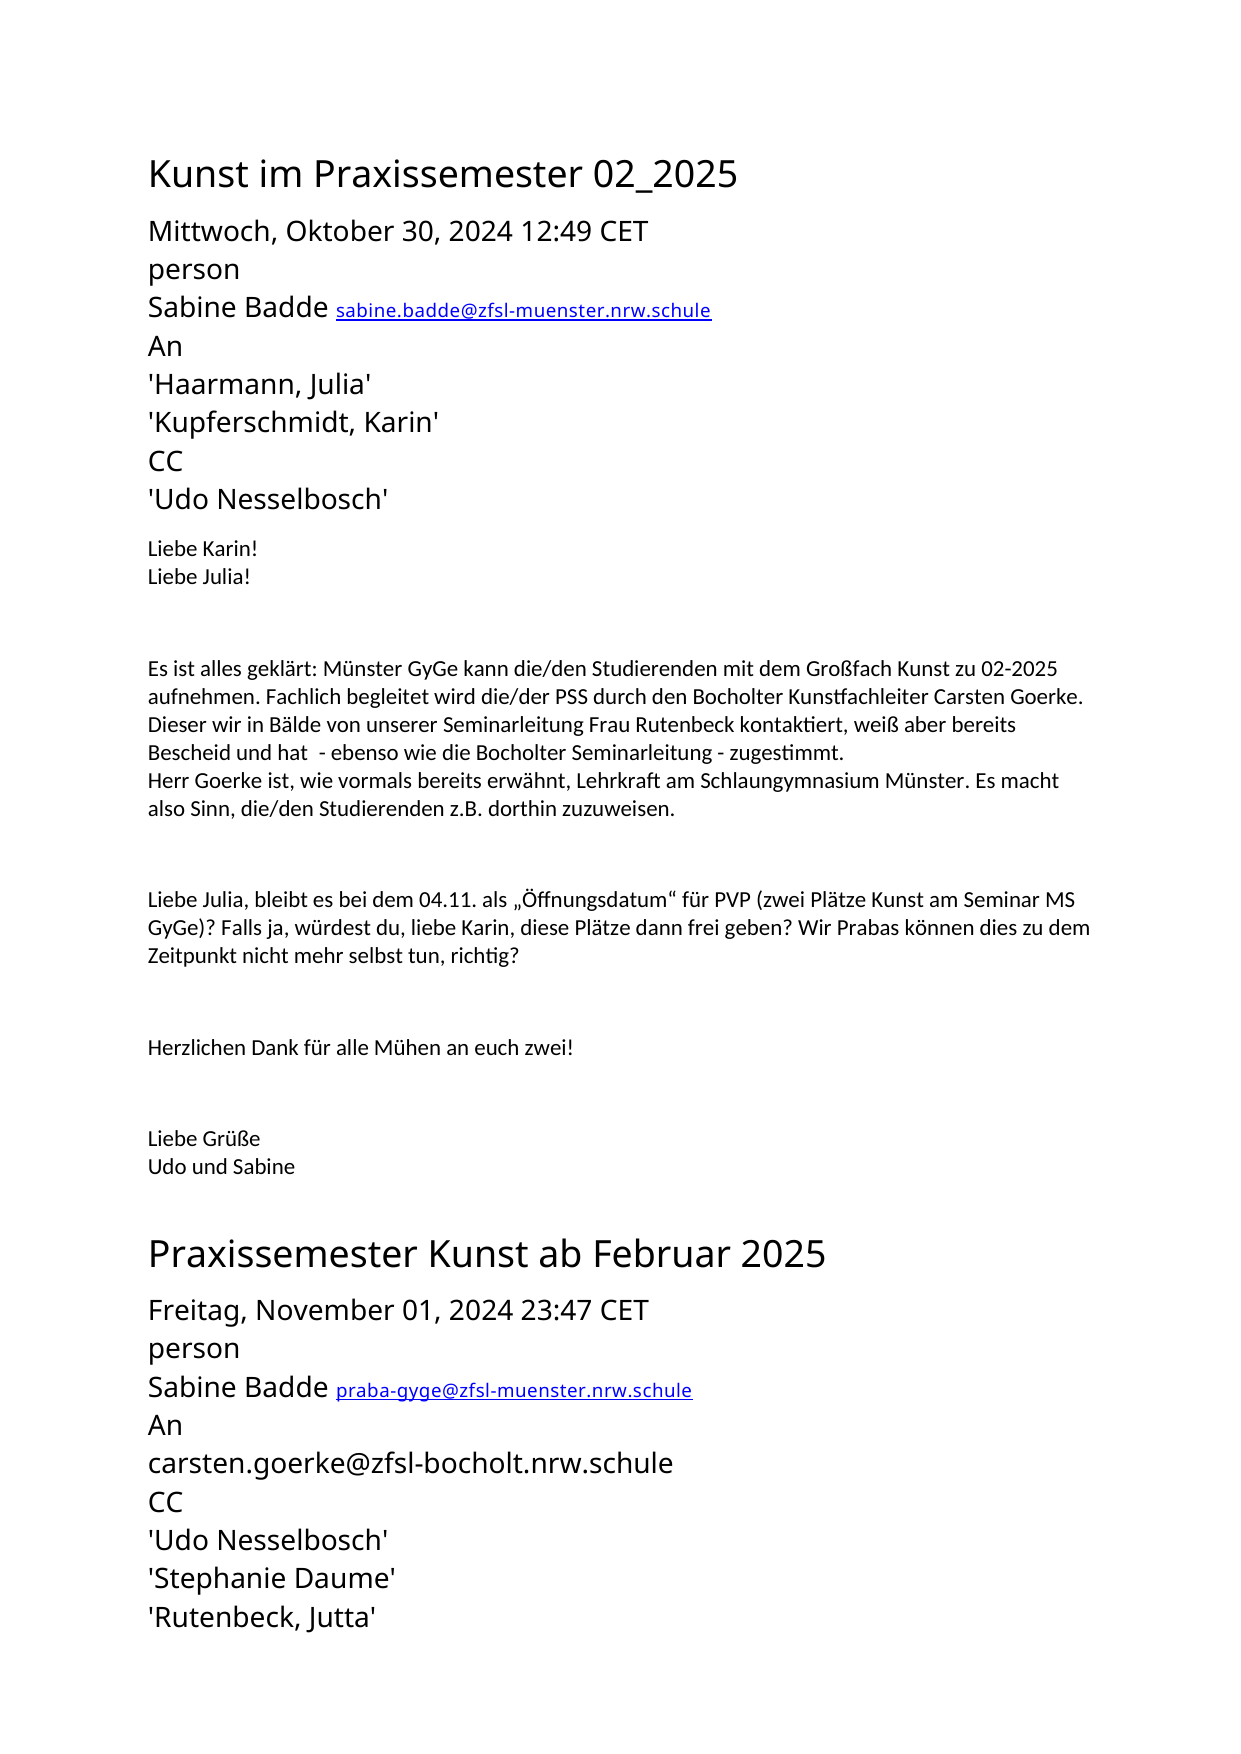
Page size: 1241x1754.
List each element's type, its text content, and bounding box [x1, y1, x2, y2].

text 'Udo Nesselbosch' [148, 479, 1093, 518]
text Herr Goerke ist, wie vormals bereits erwähnt, Lehrkraft am Schlaungymnasium Münster. Es macht also Sinn, die/den Studierenden z.B. dorthin zuzuweisen. [148, 766, 1093, 822]
text Herzlichen Dank für alle Mühen an euch zwei! [148, 1033, 1093, 1061]
text Liebe Karin! [148, 534, 1093, 562]
text 'Stephanie Daume' [148, 1559, 1093, 1597]
text 'Udo Nesselbosch' [148, 1521, 1093, 1559]
text CC [148, 441, 1093, 479]
text 'Haarmann, Julia' [148, 364, 1093, 403]
text Kunst im Praxissemester 02_2025 [148, 148, 1093, 199]
text 'Kupferschmidt, Karin' [148, 403, 1093, 441]
text Liebe Julia! [148, 562, 1093, 591]
text Sabine Badde praba-gyge@zfsl-muenster.nrw.schule [148, 1367, 1093, 1406]
text person [148, 1329, 1093, 1367]
text Es ist alles geklärt: Münster GyGe kann die/den Studierenden mit dem Großfach Kunst zu 02-2025 aufnehmen. Fachlich begleitet wird die/der PSS durch den Bocholter Kunstfachleiter Carsten Goerke. Dieser wir in Bälde von unserer Seminarleitung Frau Rutenbeck kontaktiert, weiß aber bereits Bescheid und hat - ebenso wie die Bocholter Seminarleitung - zugestimmt. [148, 654, 1093, 766]
text person [148, 249, 1093, 288]
text Freitag, November 01, 2024 23:47 CET [148, 1291, 1093, 1329]
text Praxissemester Kunst ab Februar 2025 [148, 1227, 1093, 1278]
text An [148, 1406, 1093, 1444]
text CC [148, 1482, 1093, 1521]
text Mittwoch, Oktober 30, 2024 12:49 CET [148, 211, 1093, 249]
text Sabine Badde sabine.badde@zfsl-muenster.nrw.schule [148, 288, 1093, 326]
text carsten.goerke@zfsl-bocholt.nrw.schule [148, 1444, 1093, 1482]
text Udo und Sabine [148, 1152, 1093, 1180]
text An [148, 326, 1093, 364]
text Liebe Grüße [148, 1124, 1093, 1152]
text Liebe Julia, bleibt es bei dem 04.11. als „Öffnungsdatum“ für PVP (zwei Plätze Kunst am Seminar MS GyGe)? Falls ja, würdest du, liebe Karin, diese Plätze dann frei geben? Wir Prabas können dies zu dem Zeitpunkt nicht mehr selbst tun, richtig? [148, 885, 1093, 969]
text 'Rutenbeck, Jutta' [148, 1597, 1093, 1636]
